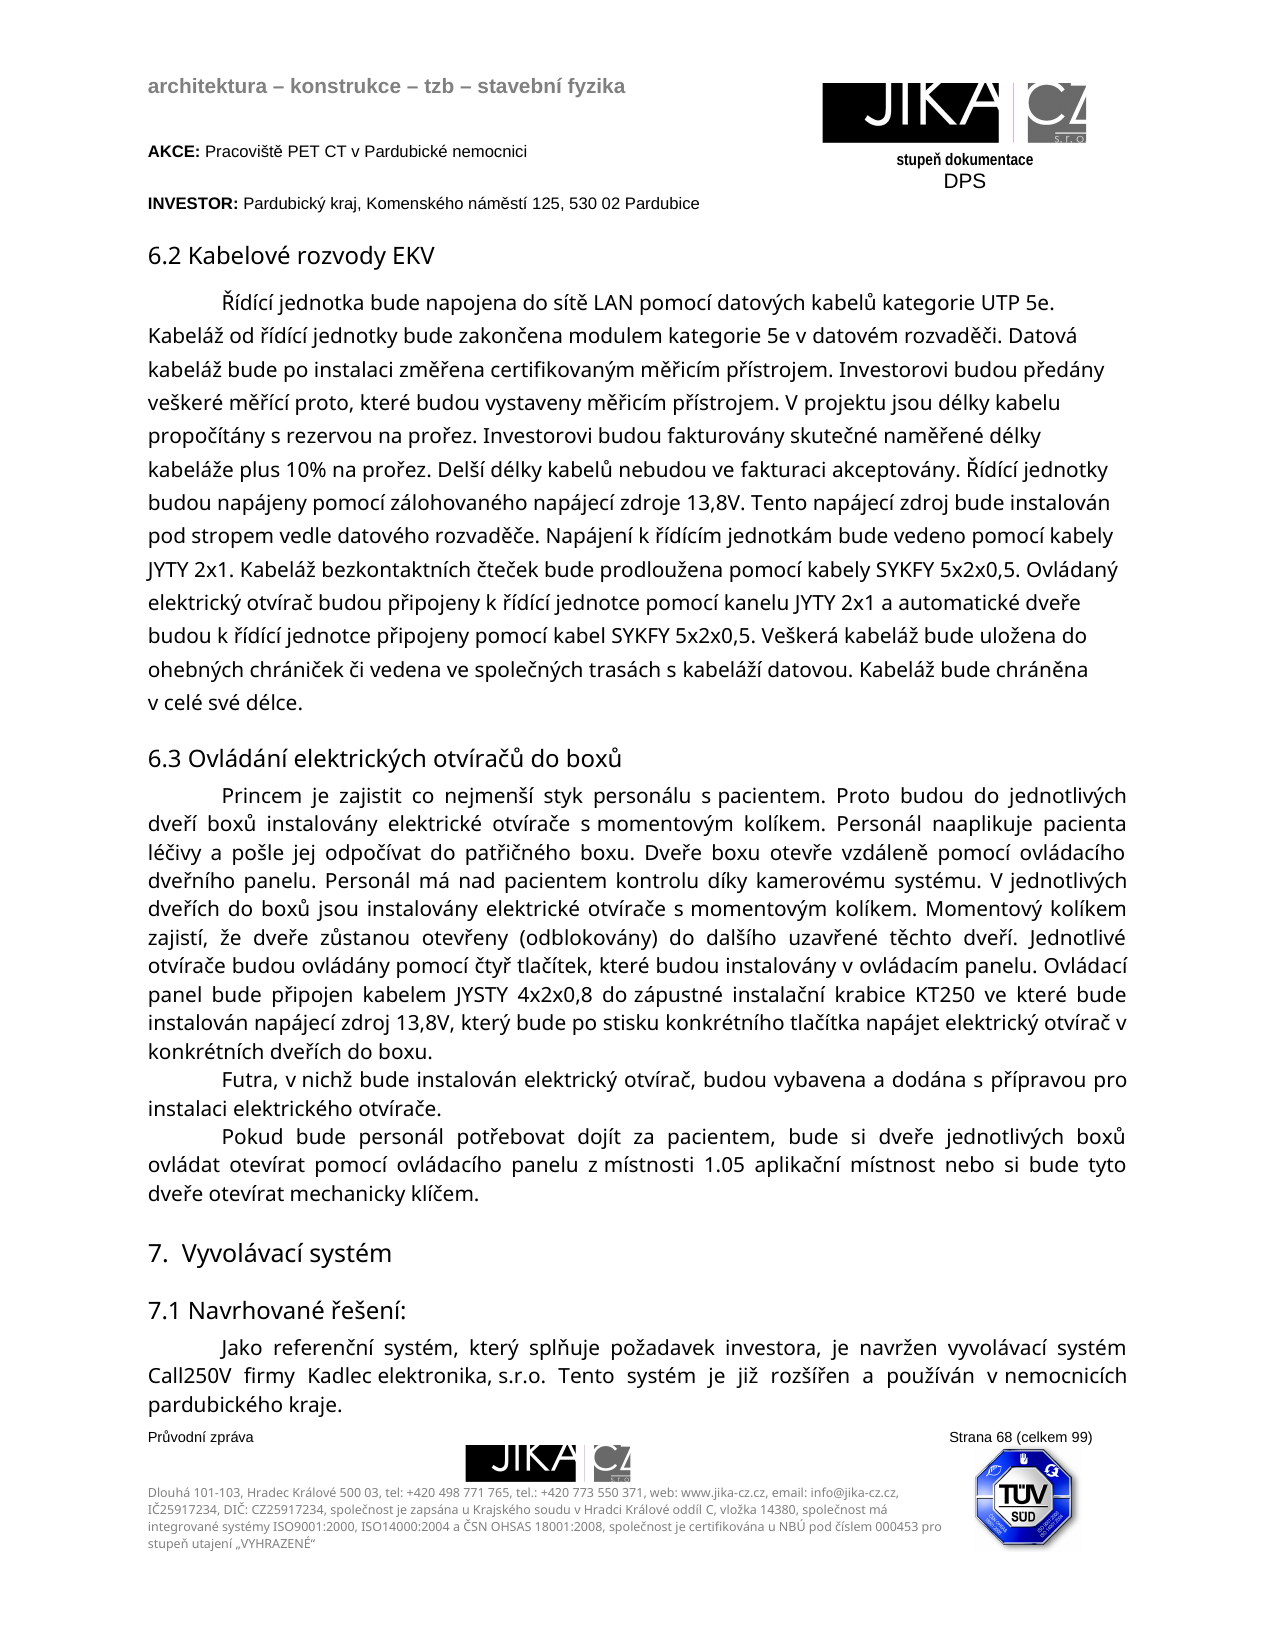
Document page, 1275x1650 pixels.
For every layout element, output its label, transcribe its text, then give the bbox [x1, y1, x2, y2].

picture [465, 1445, 631, 1482]
subtitle Řídící jednotka bude napojena do sítě LAN pomocí datových kabelů kategorie UTP 5e. Kabeláž od řídící jednotky bude zakončena modulem kategorie 5e v datovém rozvaděči. Datová kabeláž bude po instalaci změřena certifikovaným měřicím přístrojem. Investorovi budou předány veškeré měřící proto, které budou vystaveny měřicím přístrojem. V projektu jsou délky kabelu propočítány s rezervou na prořez. Investorovi budou fakturovány skutečné naměřené délky kabeláže plus 10% na prořez. Delší délky kabelů nebudou ve fakturaci akceptovány. Řídící jednotky budou napájeny pomocí zálohovaného napájecí zdroje 13,8V. Tento napájecí zdroj bude instalován pod stropem vedle datového rozvaděče. Napájení k řídícím jednotkám bude vedeno pomocí kabely JYTY 2x1. Kabeláž bezkontaktních čteček bude prodloužena pomocí kabely SYKFY 5x2x0,5. Ovládaný elektrický otvírač budou připojeny k řídící jednotce pomocí kanelu JYTY 2x1 a automatické dveře budou k řídící jednotce připojeny pomocí kabel SYKFY 5x2x0,5. Veškerá kabeláž bude uložena do ohebných chrániček či vedena ve společných trasách s kabeláží datovou. Kabeláž bude chráněna v celé své délce. [148, 284, 1127, 717]
subtitle 7. Vyvolávací systém [148, 1236, 1127, 1269]
subtitle 6.3 Ovládání elektrických otvíračů do boxů [148, 742, 1127, 774]
text Pokud bude personál potřebovat dojít za pacientem, bude si dveře jednotlivých boxů ovládat otevírat pomocí ovládacího panelu z místnosti 1.05 aplikační místnost nebo si bude tyto dveře otevírat mechanicky klíčem. [148, 1122, 1127, 1207]
picture [822, 83, 1087, 143]
text Futra, v nichž bude instalován elektrický otvírač, budou vybavena a dodána s přípravou pro instalaci elektrického otvírače. [148, 1065, 1127, 1122]
picture [972, 1445, 1083, 1552]
text Jako referenční systém, který splňuje požadavek investora, je navržen vyvolávací systém Call250V firmy Kadlec elektronika, s.r.o. Tento systém je již rozšířen a používán v nemocnicích pardubického kraje. [148, 1333, 1127, 1418]
subtitle 6.2 Kabelové rozvody EKV [148, 238, 1127, 271]
text Princem je zajistit co nejmenší styk personálu s pacientem. Proto budou do jednotlivých dveří boxů instalovány elektrické otvírače s momentovým kolíkem. Personál naaplikuje pacienta léčivy a pošle jej odpočívat do patřičného boxu. Dveře boxu otevře vzdáleně pomocí ovládacího dveřního panelu. Personál má nad pacientem kontrolu díky kamerovému systému. V jednotlivých dveřích do boxů jsou instalovány elektrické otvírače s momentovým kolíkem. Momentový kolíkem zajistí, že dveře zůstanou otevřeny (odblokovány) do dalšího uzavřené těchto dveří. Jednotlivé otvírače budou ovládány pomocí čtyř tlačítek, které budou instalovány v ovládacím panelu. Ovládací panel bude připojen kabelem JYSTY 4x2x0,8 do zápustné instalační krabice KT250 ve které bude instalován napájecí zdroj 13,8V, který bude po stisku konkrétního tlačítka napájet elektrický otvírač v konkrétních dveřích do boxu. [148, 781, 1127, 1065]
subtitle 7.1 Navrhované řešení: [148, 1294, 1127, 1327]
